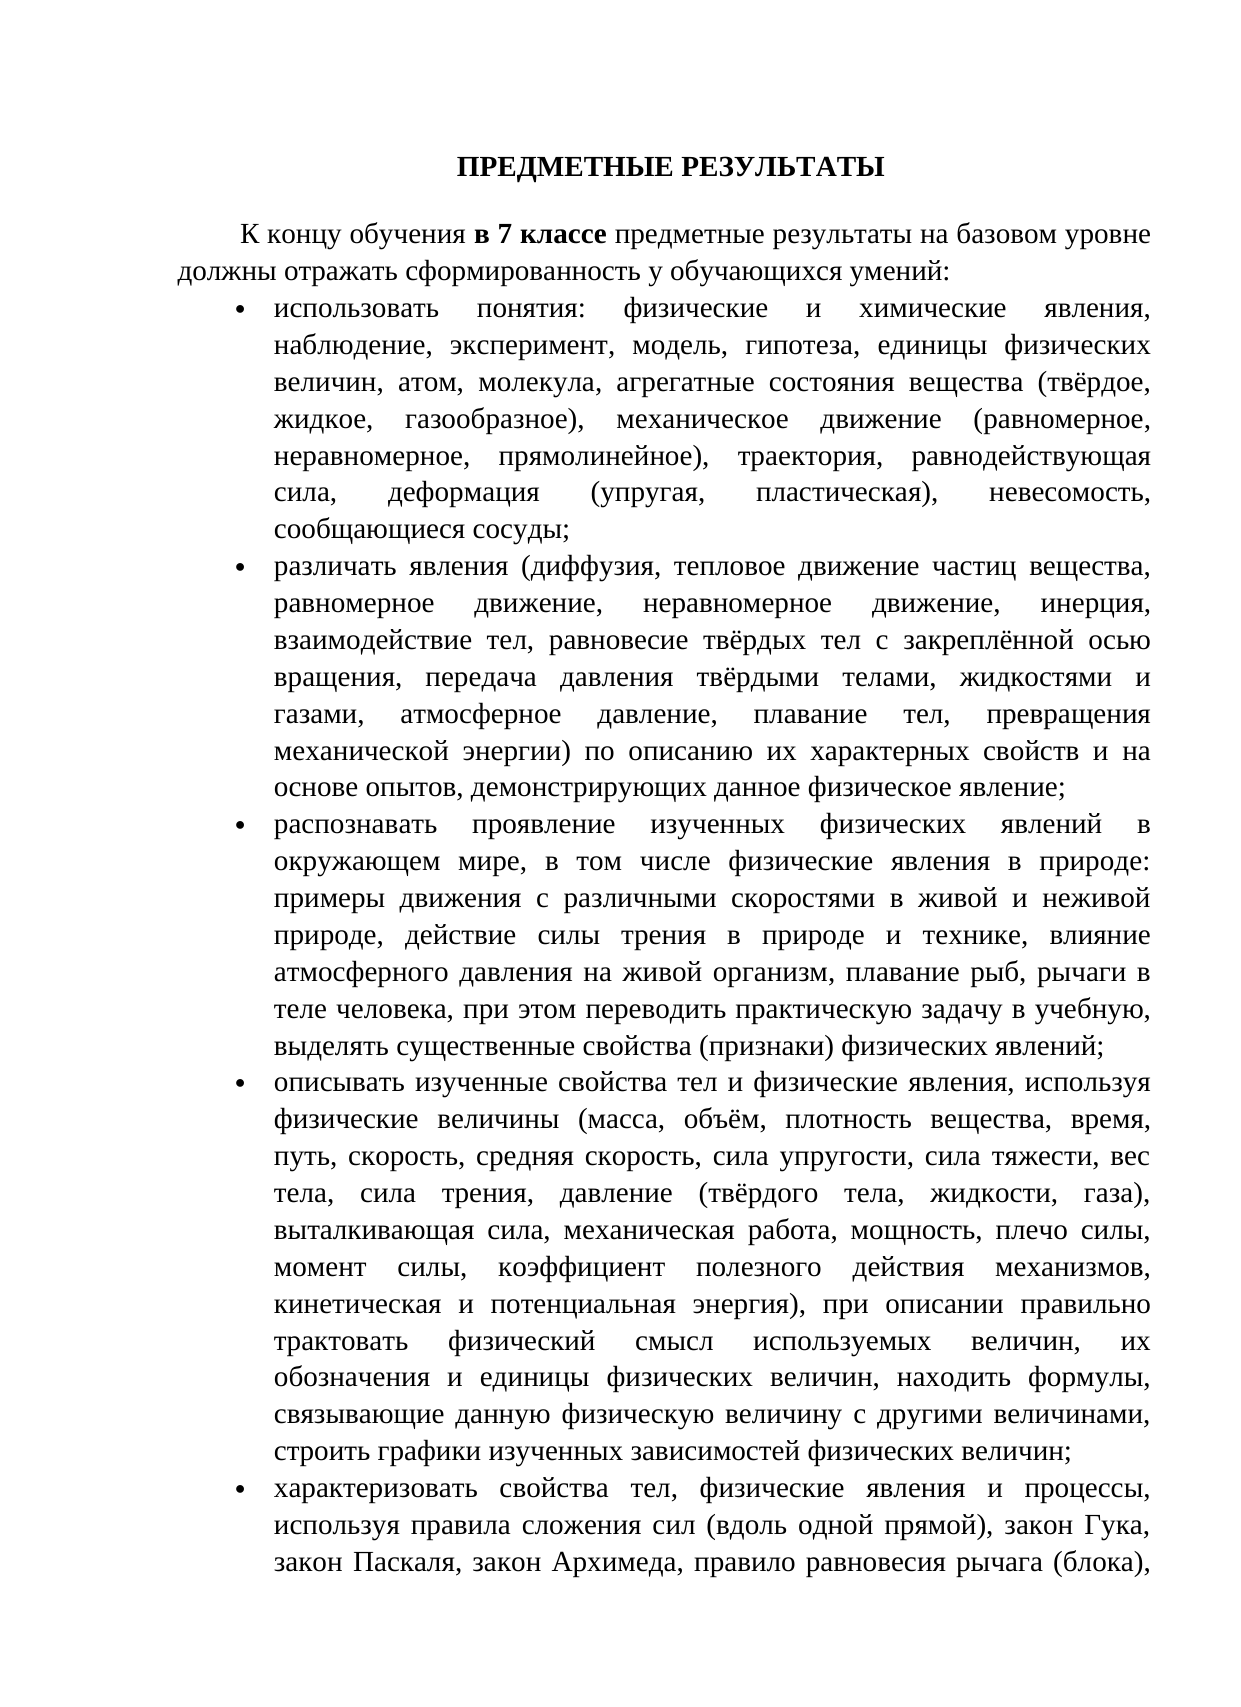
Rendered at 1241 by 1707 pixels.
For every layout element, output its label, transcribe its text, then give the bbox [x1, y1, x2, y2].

text ПРЕДМЕТНЫЕ РЕЗУЛЬТАТЫ [190, 149, 1152, 182]
list распознавать проявление изученных физических явлений в окружающем мире, в том числе физические явления в природе: примеры движения с различными скоростями в живой и неживой природе, действие силы трения в природе и технике, влияние атмосферного давления на живой организм, плавание рыб, рычаги в теле человека, при этом переводить практическую задачу в учебную, выделять существенные свойства (признаки) физических явлений; [236, 806, 1152, 1061]
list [236, 1470, 1152, 1577]
list различать явления (диффузия, тепловое движение частиц вещества, равномерное движение, неравномерное движение, инерция, взаимодействие тел, равновесие твёрдых тел с закреплённой осью вращения, передача давления твёрдыми телами, жидкостями и газами, атмосферное давление, плавание тел, превращения механической энергии) по описанию их характерных свойств и на основе опытов, демонстрирующих данное физическое явление; [236, 548, 1152, 803]
list описывать изученные свойства тел и физические явления, используя физические величины (масса, объём, плотность вещества, время, путь, скорость, средняя скорость, сила упругости, сила тяжести, вес тела, сила трения, давление (твёрдого тела, жидкости, газа), выталкивающая сила, механическая работа, мощность, плечо силы, момент силы, коэффициент полезного действия механизмов, кинетическая и потенциальная энергия), при описании правильно трактовать физический смысл используемых величин, их обозначения и единицы физических величин, находить формулы, связывающие данную физическую величину с другими величинами, строить графики изученных зависимостей физических величин; [236, 1064, 1152, 1467]
list использовать понятия: физические и химические явления, наблюдение, эксперимент, модель, гипотеза, единицы физических величин, атом, молекула, агрегатные состояния вещества (твёрдое, жидкое, газообразное), механическое движение (равномерное, неравномерное, прямолинейное), траектория, равнодействующая сила, деформация (упругая, пластическая), невесомость, сообщающиеся сосуды; [236, 290, 1152, 545]
text К концу обучения в 7 классе предметные результаты на базовом уровне должны отражать сформированность у обучающихся умений: [177, 216, 1152, 287]
